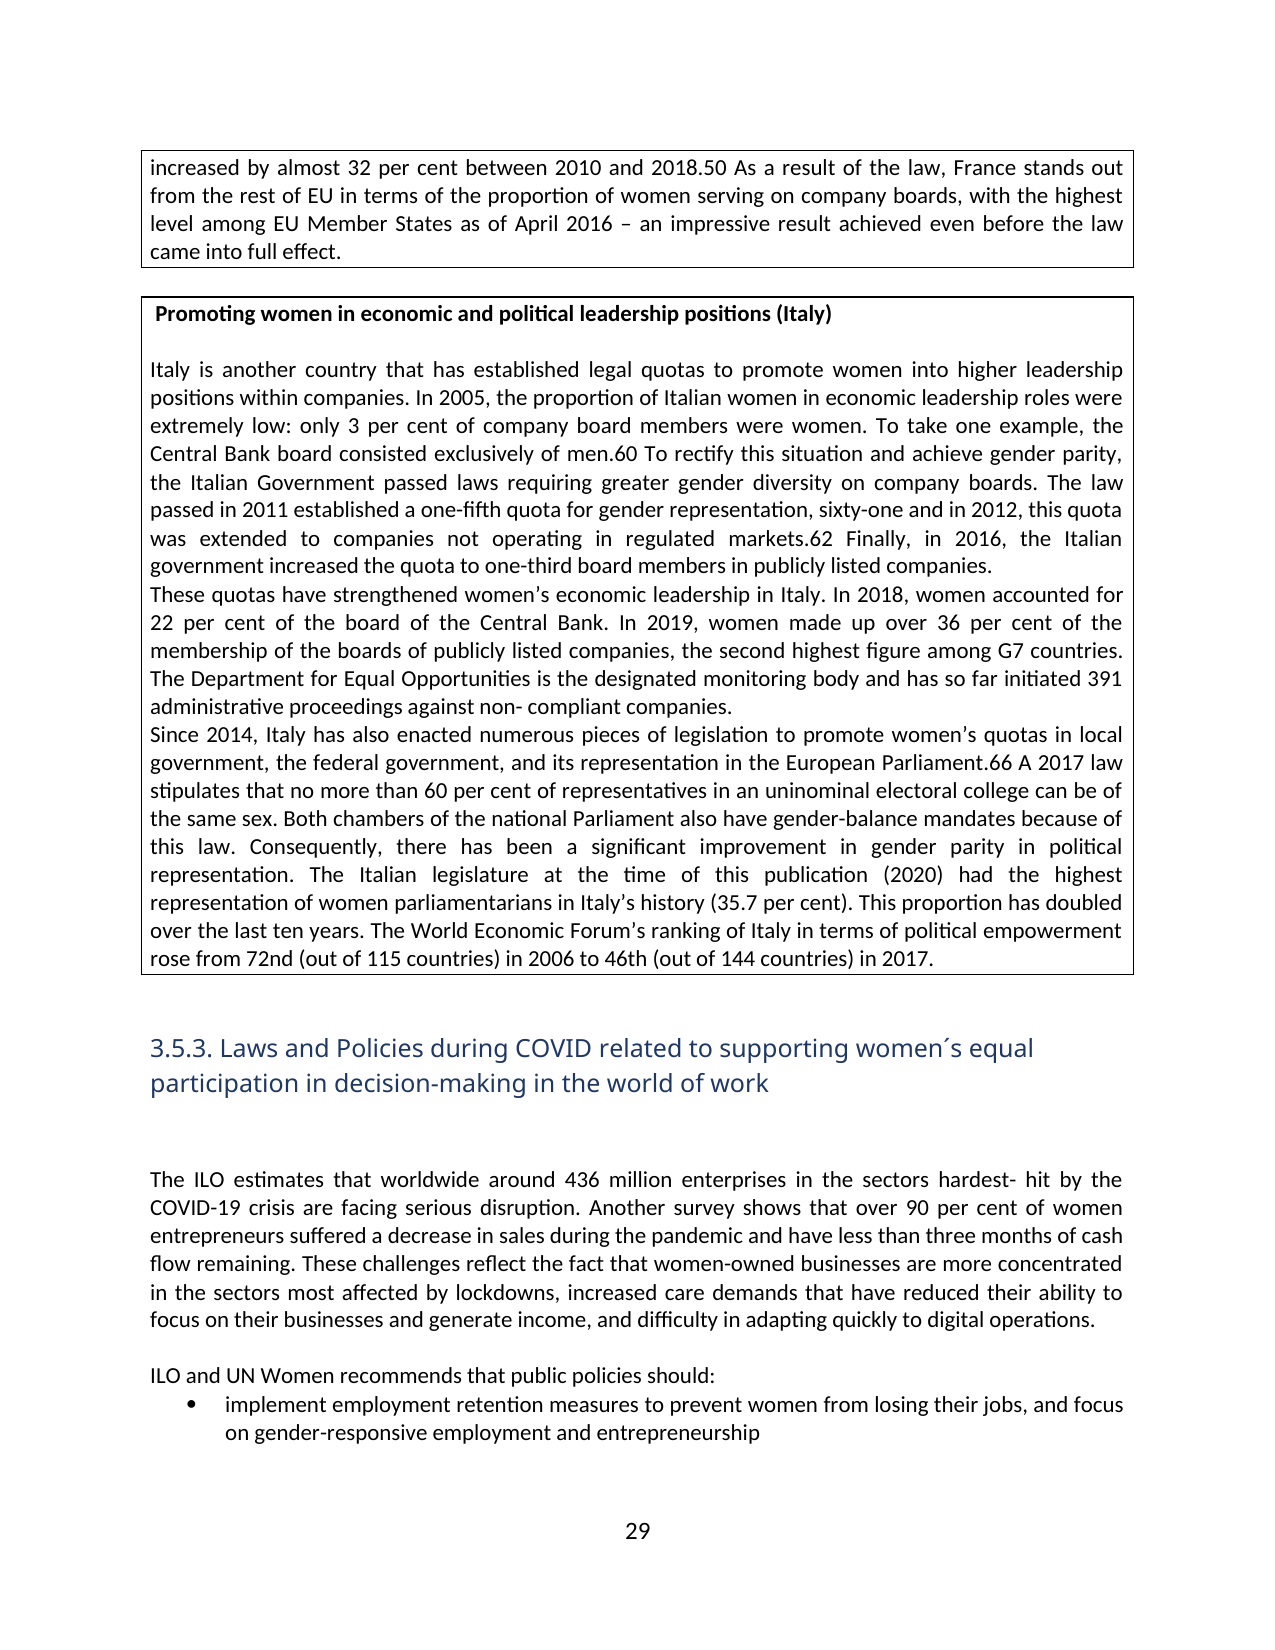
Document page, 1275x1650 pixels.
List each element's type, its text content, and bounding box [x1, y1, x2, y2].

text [142, 151, 1133, 267]
text Promoting women in economic and political leadership positions (Italy) [142, 298, 1133, 327]
text These quotas have strengthened women’s economic leadership in Italy. In 2018, women accounted for 22 per cent of the board of the Central Bank. In 2019, women made up over 36 per cent of the membership of the boards of publicly listed companies, the second highest figure among G7 countries. The Department for Equal Opportunities is the designated monitoring body and has so far initiated 391 administrative proceedings against non- compliant companies. [150, 580, 1125, 717]
text Italy is another country that has established legal quotas to promote women into higher leadership positions within companies. In 2005, the proportion of Italian women in economic leadership roles were extremely low: only 3 per cent of company board members were women. To take one example, the Central Bank board consisted exclusively of men.60 To rectify this situation and achieve gender parity, the Italian Government passed laws requiring greater gender diversity on company boards. The law passed in 2011 established a one-fifth quota for gender representation, sixty-one and in 2012, this quota was extended to companies not operating in regulated markets.62 Finally, in 2016, the Italian government increased the quota to one-third board members in publicly listed companies. [150, 356, 1125, 580]
list implement employment retention measures to prevent women from losing their jobs, and focus on gender-responsive employment and entrepreneurship [187, 1390, 1125, 1446]
text 3.5.3. Laws and Policies during COVID related to supporting women´s equal participation in decision-making in the world of work [150, 1031, 1125, 1099]
text ILO and UN Women recommends that public policies should: [150, 1362, 1125, 1390]
text Since 2014, Italy has also enacted numerous pieces of legislation to promote women’s quotas in local government, the federal government, and its representation in the European Parliament.66 A 2017 law stipulates that no more than 60 per cent of representatives in an uninominal electoral college can be of the same sex. Both chambers of the national Parliament also have gender-balance mandates because of this law. Consequently, there has been a significant improvement in gender parity in political representation. The Italian legislature at the time of this publication (2020) had the highest representation of women parliamentarians in Italy’s history (35.7 per cent). This proportion has doubled over the last ten years. The World Economic Forum’s ranking of Italy in terms of political empowerment rose from 72nd (out of 115 countries) in 2006 to 46th (out of 144 countries) in 2017. [142, 717, 1133, 974]
text The ILO estimates that worldwide around 436 million enterprises in the sectors hardest- hit by the COVID-19 crisis are facing serious disruption. Another survey shows that over 90 per cent of women entrepreneurs suffered a decrease in sales during the pandemic and have less than three months of cash flow remaining. These challenges reflect the fact that women-owned businesses are more concentrated in the sectors most affected by lockdowns, increased care demands that have reduced their ability to focus on their businesses and generate income, and difficulty in adapting quickly to digital operations. [150, 1166, 1125, 1334]
